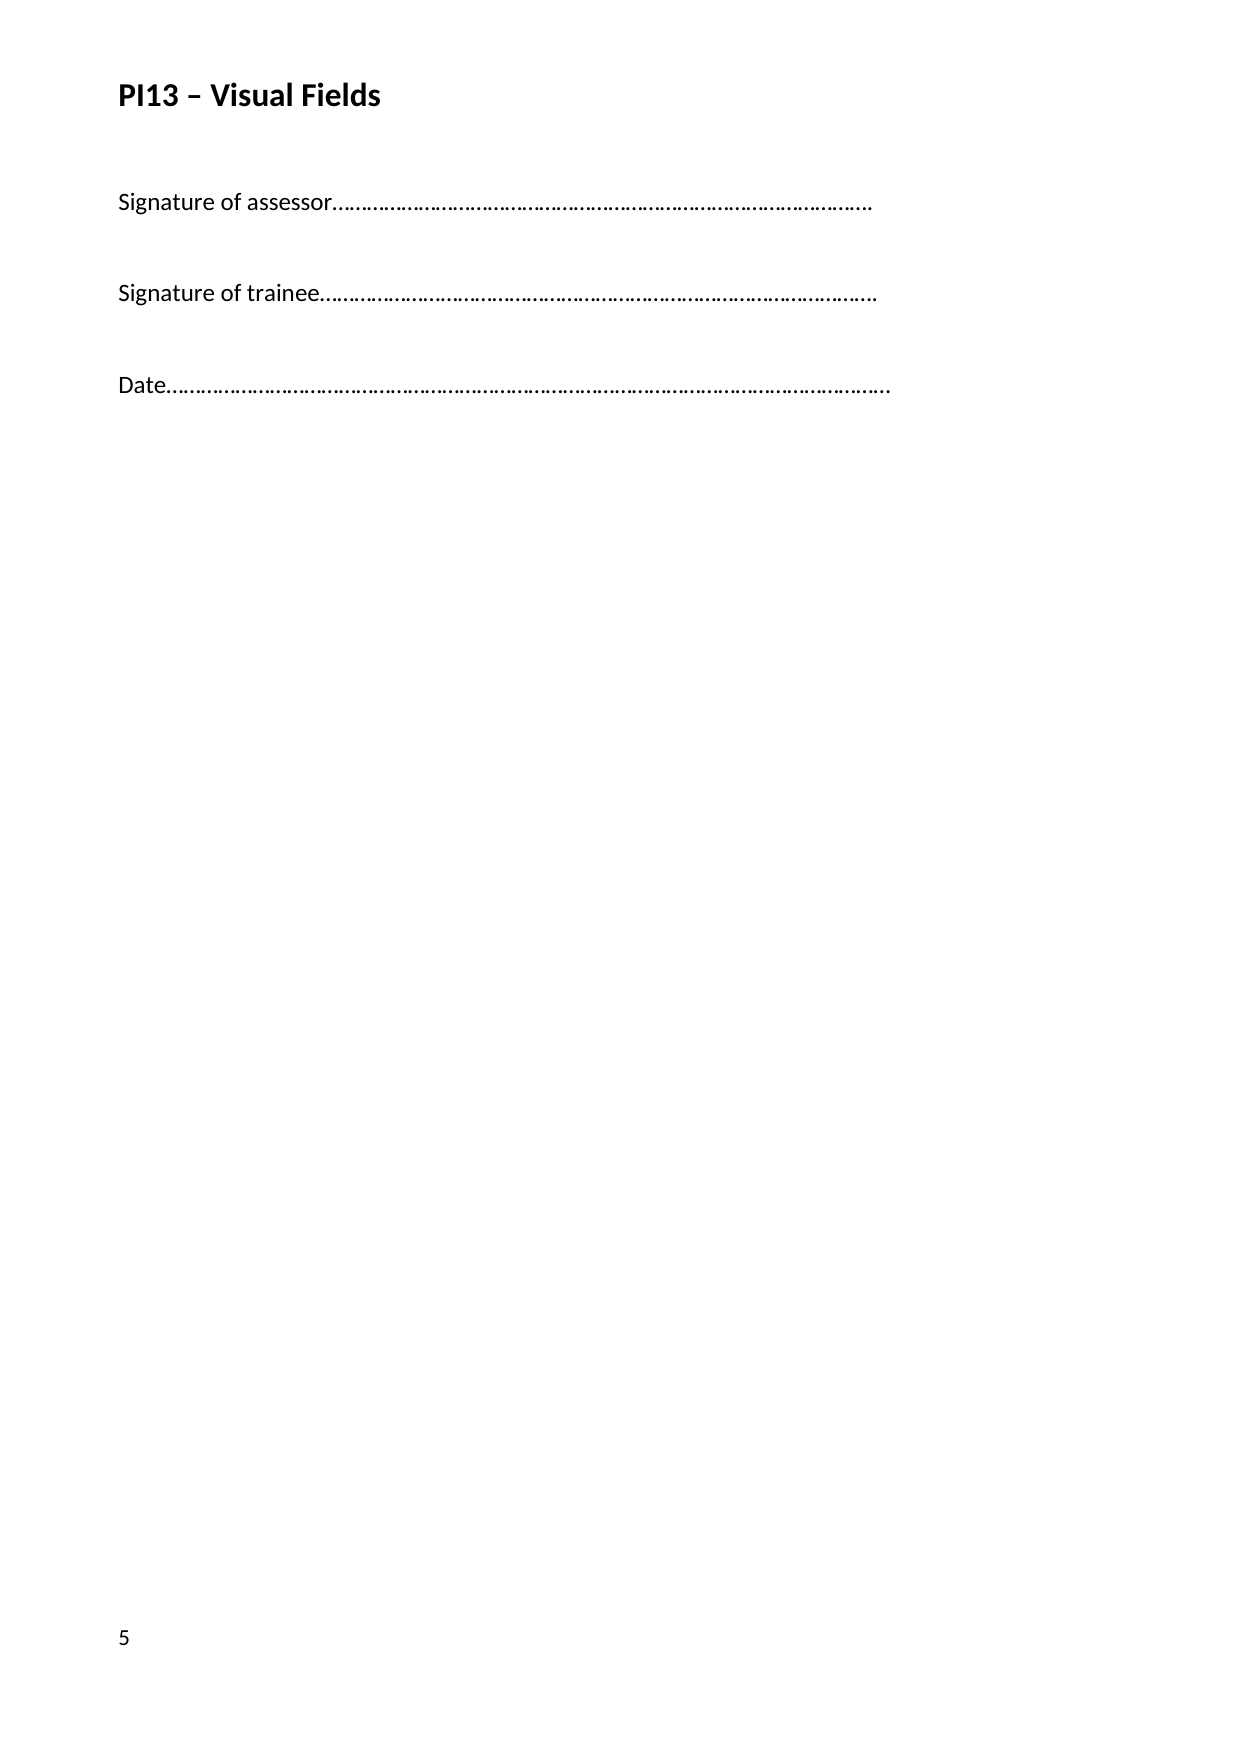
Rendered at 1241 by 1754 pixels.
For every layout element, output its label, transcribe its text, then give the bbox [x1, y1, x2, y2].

text Signature of assessor…………………………………………………………………………………. [118, 186, 1152, 216]
text Date……………………………………………………………………………………………………………… [118, 369, 1152, 399]
text Signature of trainee……………………………………………………………………………………. [118, 277, 1152, 308]
